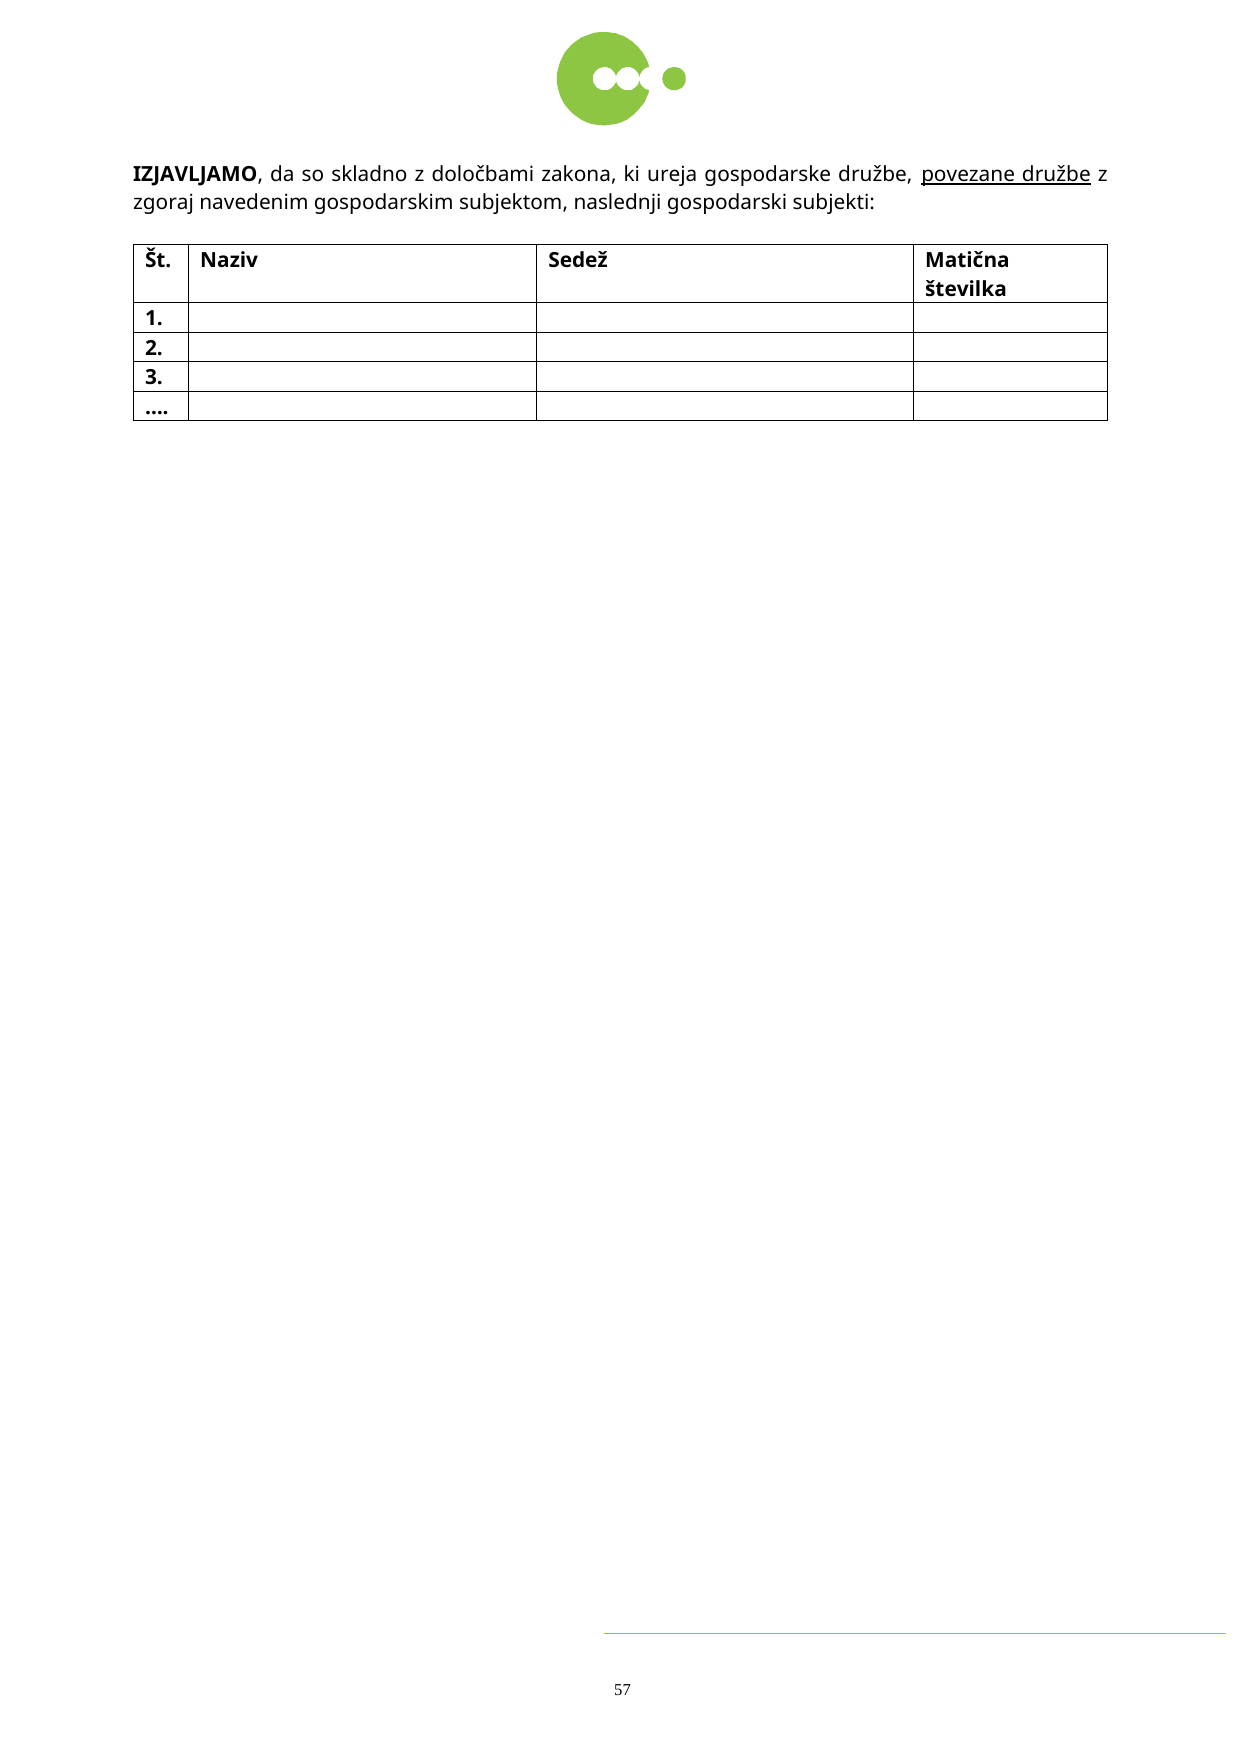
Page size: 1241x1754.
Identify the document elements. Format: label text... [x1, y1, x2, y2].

table_cell [537, 392, 913, 420]
table_header Matična številka [914, 245, 1107, 302]
table_cell [914, 303, 1107, 332]
table_header Št. [134, 245, 188, 302]
text IZJAVLJAMO, da so skladno z določbami zakona, ki ureja gospodarske družbe, povezane družbe z zgoraj navedenim gospodarskim subjektom, naslednji gospodarski subjekti: [133, 159, 1107, 216]
table_cell 1. [134, 303, 188, 332]
table_cell …. [134, 392, 188, 420]
table_cell 2. [134, 333, 188, 361]
table_header Sedež [537, 245, 913, 302]
table_cell [189, 362, 536, 391]
table_cell [914, 333, 1107, 361]
table_cell [189, 392, 536, 420]
table_cell 3. [134, 362, 188, 391]
table_cell [537, 362, 913, 391]
table_cell [537, 303, 913, 332]
table_cell [914, 392, 1107, 420]
table_cell [914, 362, 1107, 391]
table_cell [189, 333, 536, 361]
table_header Naziv [189, 245, 536, 302]
table_cell [189, 303, 536, 332]
table_cell [537, 333, 913, 361]
